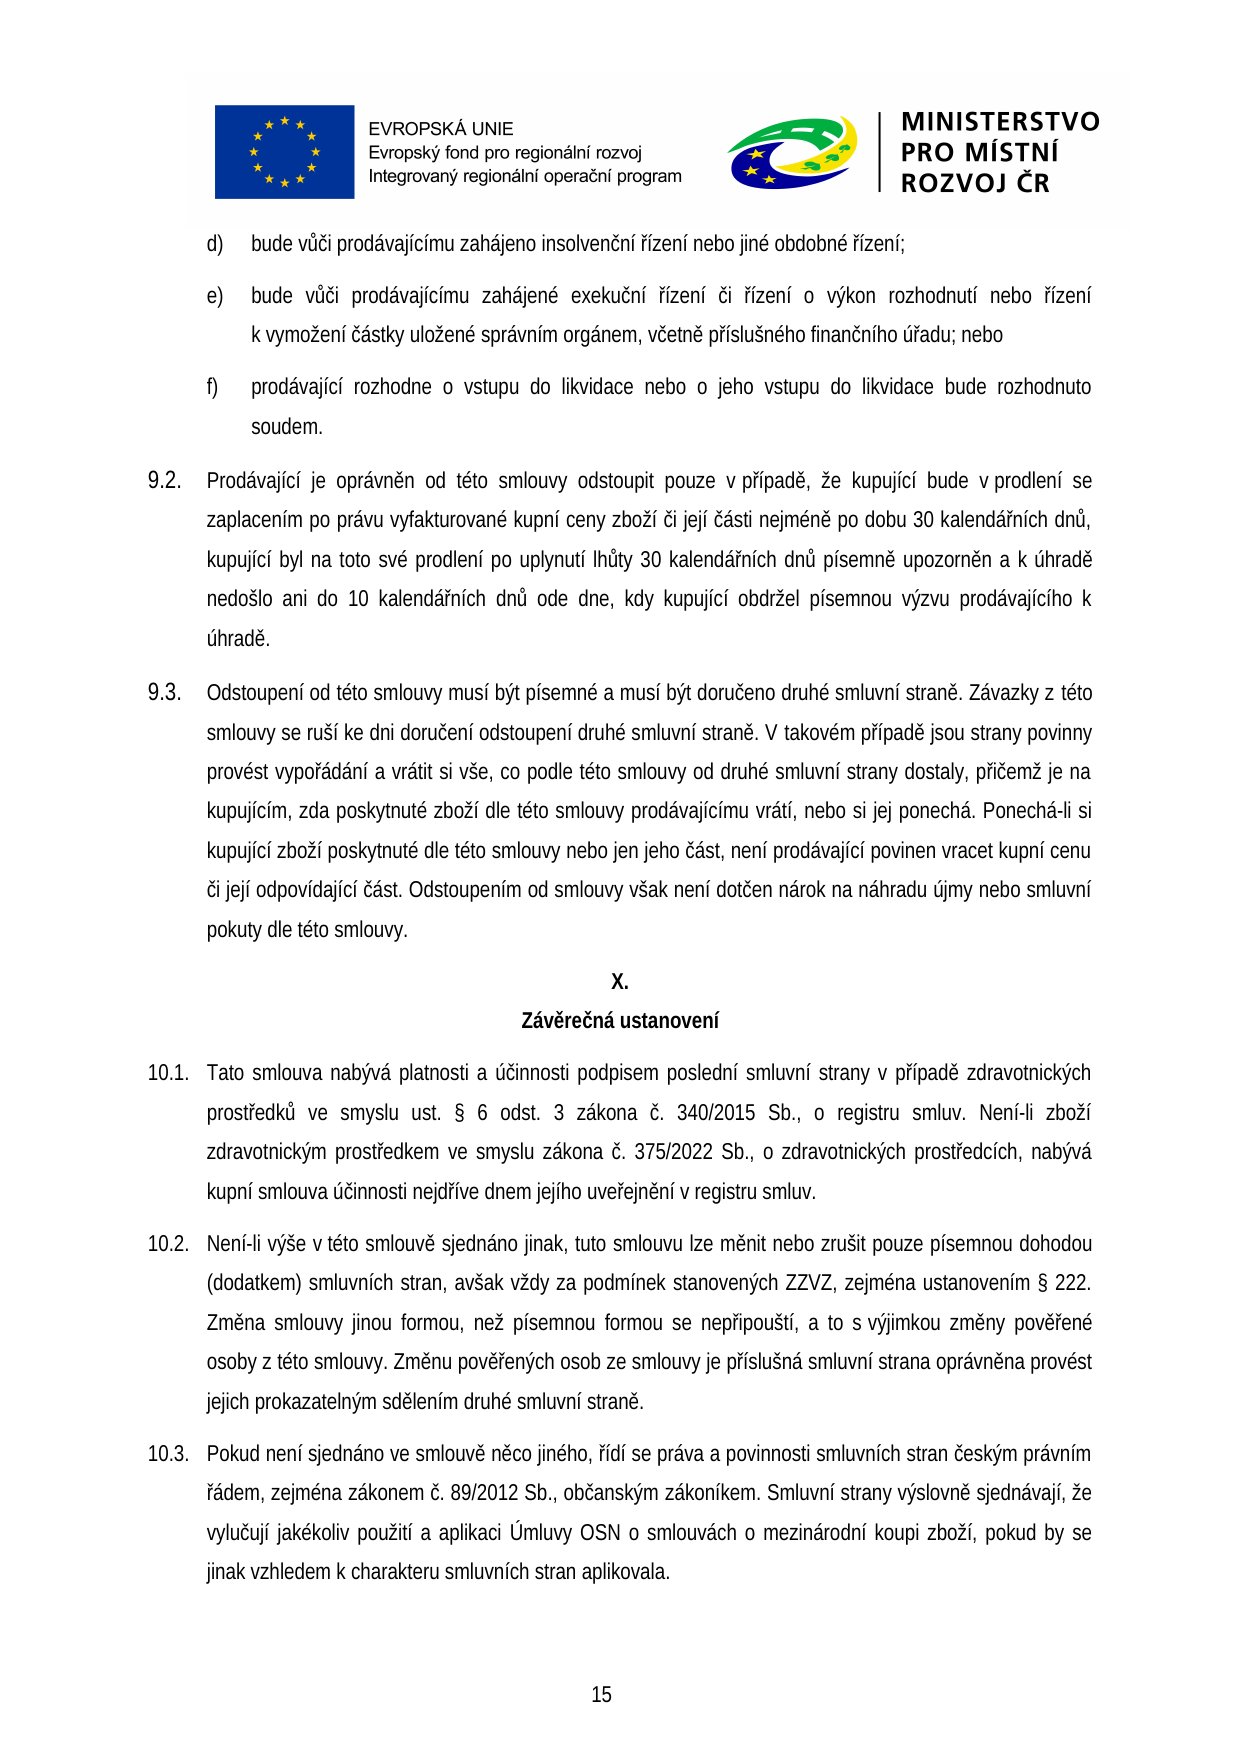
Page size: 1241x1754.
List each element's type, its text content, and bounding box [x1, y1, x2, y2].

list Pokud není sjednáno ve smlouvě něco jiného, řídí se práva a povinnosti smluvních stran českým právním řádem, zejména zákonem č. 89/2012 Sb., občanským zákoníkem. Smluvní strany výslovně sjednávají, že vylučují jakékoliv použití a aplikaci Úmluvy OSN o smlouvách o mezinárodní koupi zboží, pokud by se jinak vzhledem k charakteru smluvních stran aplikovala. [148, 1440, 1093, 1584]
list X. [148, 968, 1093, 994]
list prodávající rozhodne o vstupu do likvidace nebo o jeho vstupu do likvidace bude rozhodnuto soudem. [207, 373, 1093, 439]
list bude vůči prodávajícímu zahájeno insolvenční řízení nebo jiné obdobné řízení; [207, 230, 1093, 256]
list Tato smlouva nabývá platnosti a účinnosti podpisem poslední smluvní strany v případě zdravotnických prostředků ve smyslu ust. § 6 odst. 3 zákona č. 340/2015 Sb., o registru smluv. Není-li zboží zdravotnickým prostředkem ve smyslu zákona č. 375/2022 Sb., o zdravotnických prostředcích, nabývá kupní smlouva účinnosti nejdříve dnem jejího uveřejnění v registru smluv. [148, 1059, 1093, 1204]
list Není-li výše v této smlouvě sjednáno jinak, tuto smlouvu lze měnit nebo zrušit pouze písemnou dohodou (dodatkem) smluvních stran, avšak vždy za podmínek stanovených ZZVZ, zejména ustanovením § 222. Změna smlouvy jinou formou, než písemnou formou se nepřipouští, a to s výjimkou změny pověřené osoby z této smlouvy. Změnu pověřených osob ze smlouvy je příslušná smluvní strana oprávněna provést jejich prokazatelným sdělením druhé smluvní straně. [148, 1230, 1093, 1414]
picture [184, 73, 1130, 230]
list Odstoupení od této smlouvy musí být písemné a musí být doručeno druhé smluvní straně. Závazky z této smlouvy se ruší ke dni doručení odstoupení druhé smluvní straně. V takovém případě jsou strany povinny provést vypořádání a vrátit si vše, co podle této smlouvy od druhé smluvní strany dostaly, přičemž je na kupujícím, zda poskytnuté zboží dle této smlouvy prodávajícímu vrátí, nebo si jej ponechá. Ponechá-li si kupující zboží poskytnuté dle této smlouvy nebo jen jeho část, není prodávající povinen vracet kupní cenu či její odpovídající část. Odstoupením od smlouvy však není dotčen nárok na náhradu újmy nebo smluvní pokuty dle této smlouvy. [148, 677, 1093, 942]
subtitle Závěrečná ustanovení [148, 1007, 1093, 1034]
list Prodávající je oprávněn od této smlouvy odstoupit pouze v případě, že kupující bude v prodlení se zaplacením po právu vyfakturované kupní ceny zboží či její části nejméně po dobu 30 kalendářních dnů, kupující byl na toto své prodlení po uplynutí lhůty 30 kalendářních dnů písemně upozorněn a k úhradě nedošlo ani do 10 kalendářních dnů ode dne, kdy kupující obdržel písemnou výzvu prodávajícího k úhradě. [148, 464, 1093, 651]
list bude vůči prodávajícímu zahájené exekuční řízení či řízení o výkon rozhodnutí nebo řízení k vymožení částky uložené správním orgánem, včetně příslušného finančního úřadu; nebo [207, 282, 1093, 347]
